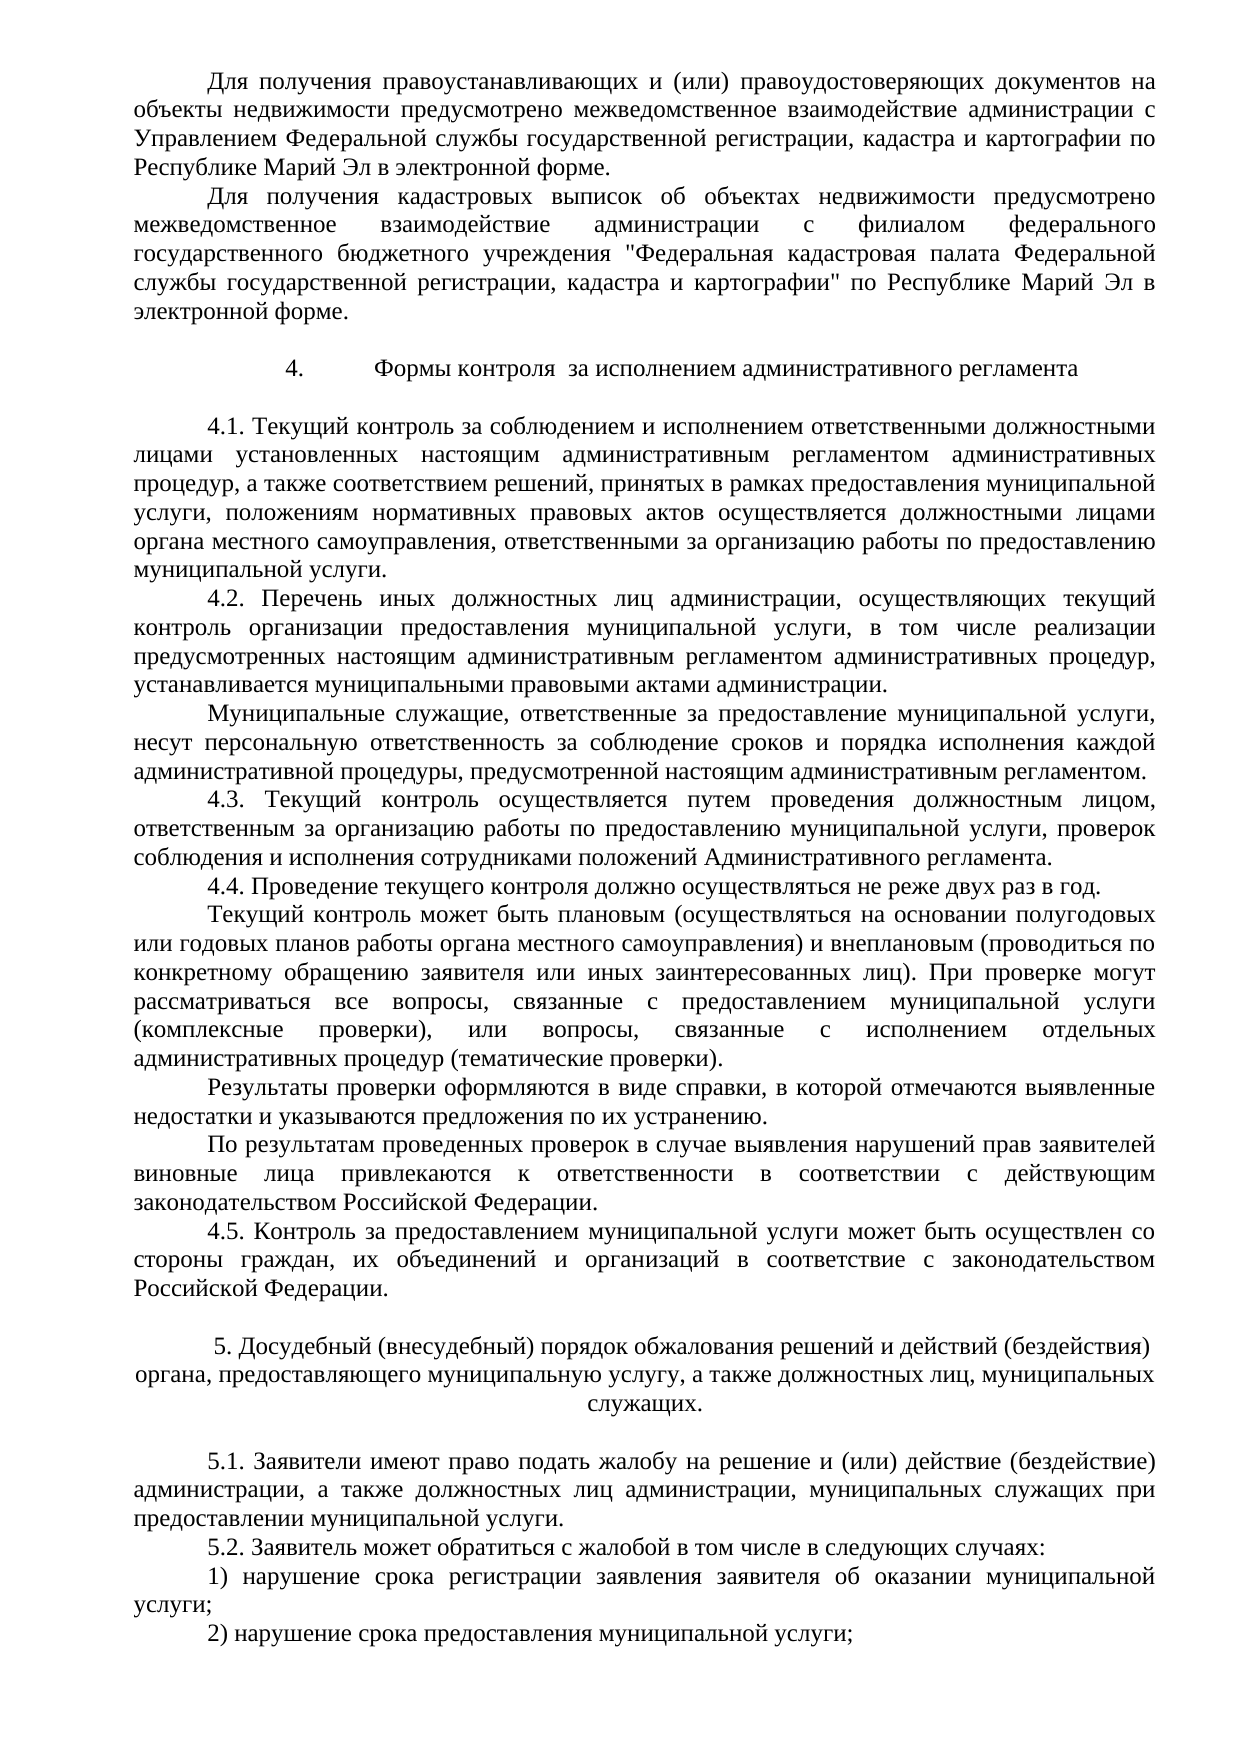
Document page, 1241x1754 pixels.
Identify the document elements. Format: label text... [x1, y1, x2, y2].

text 4.1. Текущий контроль за соблюдением и исполнением ответственными должностными лицами установленных настоящим административным регламентом административных процедур, а также соответствием решений, принятых в рамках предоставления муниципальной услуги, положениям нормативных правовых актов осуществляется должностными лицами органа местного самоуправления, ответственными за организацию работы по предоставлению муниципальной услуги. [133, 411, 1157, 583]
text 4.3. Текущий контроль осуществляется путем проведения должностным лицом, ответственным за организацию работы по предоставлению муниципальной услуги, проверок соблюдения и исполнения сотрудниками положений Административного регламента. [133, 784, 1157, 871]
text Для получения кадастровых выписок об объектах недвижимости предусмотрено межведомственное взаимодействие администрации с филиалом федерального государственного бюджетного учреждения "Федеральная кадастровая палата Федеральной службы государственной регистрации, кадастра и картографии" по Республике Марий Эл в электронной форме. [133, 181, 1157, 324]
text 4.4. Проведение текущего контроля должно осуществляться не реже двух раз в год. [133, 871, 1157, 899]
text Текущий контроль может быть плановым (осуществляться на основании полугодовых или годовых планов работы органа местного самоуправления) и внеплановым (проводиться по конкретному обращению заявителя или иных заинтересованных лиц). При проверке могут рассматриваться все вопросы, связанные с предоставлением муниципальной услуги (комплексные проверки), или вопросы, связанные с исполнением отдельных административных процедур (тематические проверки). [133, 899, 1157, 1072]
text 2) нарушение срока предоставления муниципальной услуги; [133, 1618, 1157, 1647]
text По результатам проведенных проверок в случае выявления нарушений прав заявителей виновные лица привлекаются к ответственности в соответствии с действующим законодательством Российской Федерации. [133, 1129, 1157, 1216]
text 1) нарушение срока регистрации заявления заявителя об оказании муниципальной услуги; [133, 1561, 1157, 1618]
text Для получения правоустанавливающих и (или) правоудостоверяющих документов на объекты недвижимости предусмотрено межведомственное взаимодействие администрации с Управлением Федеральной службы государственной регистрации, кадастра и картографии по Республике Марий Эл в электронной форме. [133, 66, 1157, 181]
text Муниципальные служащие, ответственные за предоставление муниципальной услуги, несут персональную ответственность за соблюдение сроков и порядка исполнения каждой административной процедуры, предусмотренной настоящим административным регламентом. [133, 698, 1157, 784]
text 5.2. Заявитель может обратиться с жалобой в том числе в следующих случаях: [133, 1532, 1157, 1561]
text 5. Досудебный (внесудебный) порядок обжалования решений и действий (бездействия) органа, предоставляющего муниципальную услугу, а также должностных лиц, муниципальных служащих. [133, 1331, 1157, 1417]
text Результаты проверки оформляются в виде справки, в которой отмечаются выявленные недостатки и указываются предложения по их устранению. [133, 1072, 1157, 1129]
list Формы контроля за исполнением административного регламента [133, 353, 1157, 382]
text 4.5. Контроль за предоставлением муниципальной услуги может быть осуществлен со стороны граждан, их объединений и организаций в соответствие с законодательством Российской Федерации. [133, 1216, 1157, 1302]
text 5.1. Заявители имеют право подать жалобу на решение и (или) действие (бездействие) администрации, а также должностных лиц администрации, муниципальных служащих при предоставлении муниципальной услуги. [133, 1446, 1157, 1532]
text 4.2. Перечень иных должностных лиц администрации, осуществляющих текущий контроль организации предоставления муниципальной услуги, в том числе реализации предусмотренных настоящим административным регламентом административных процедур, устанавливается муниципальными правовыми актами администрации. [133, 583, 1157, 698]
